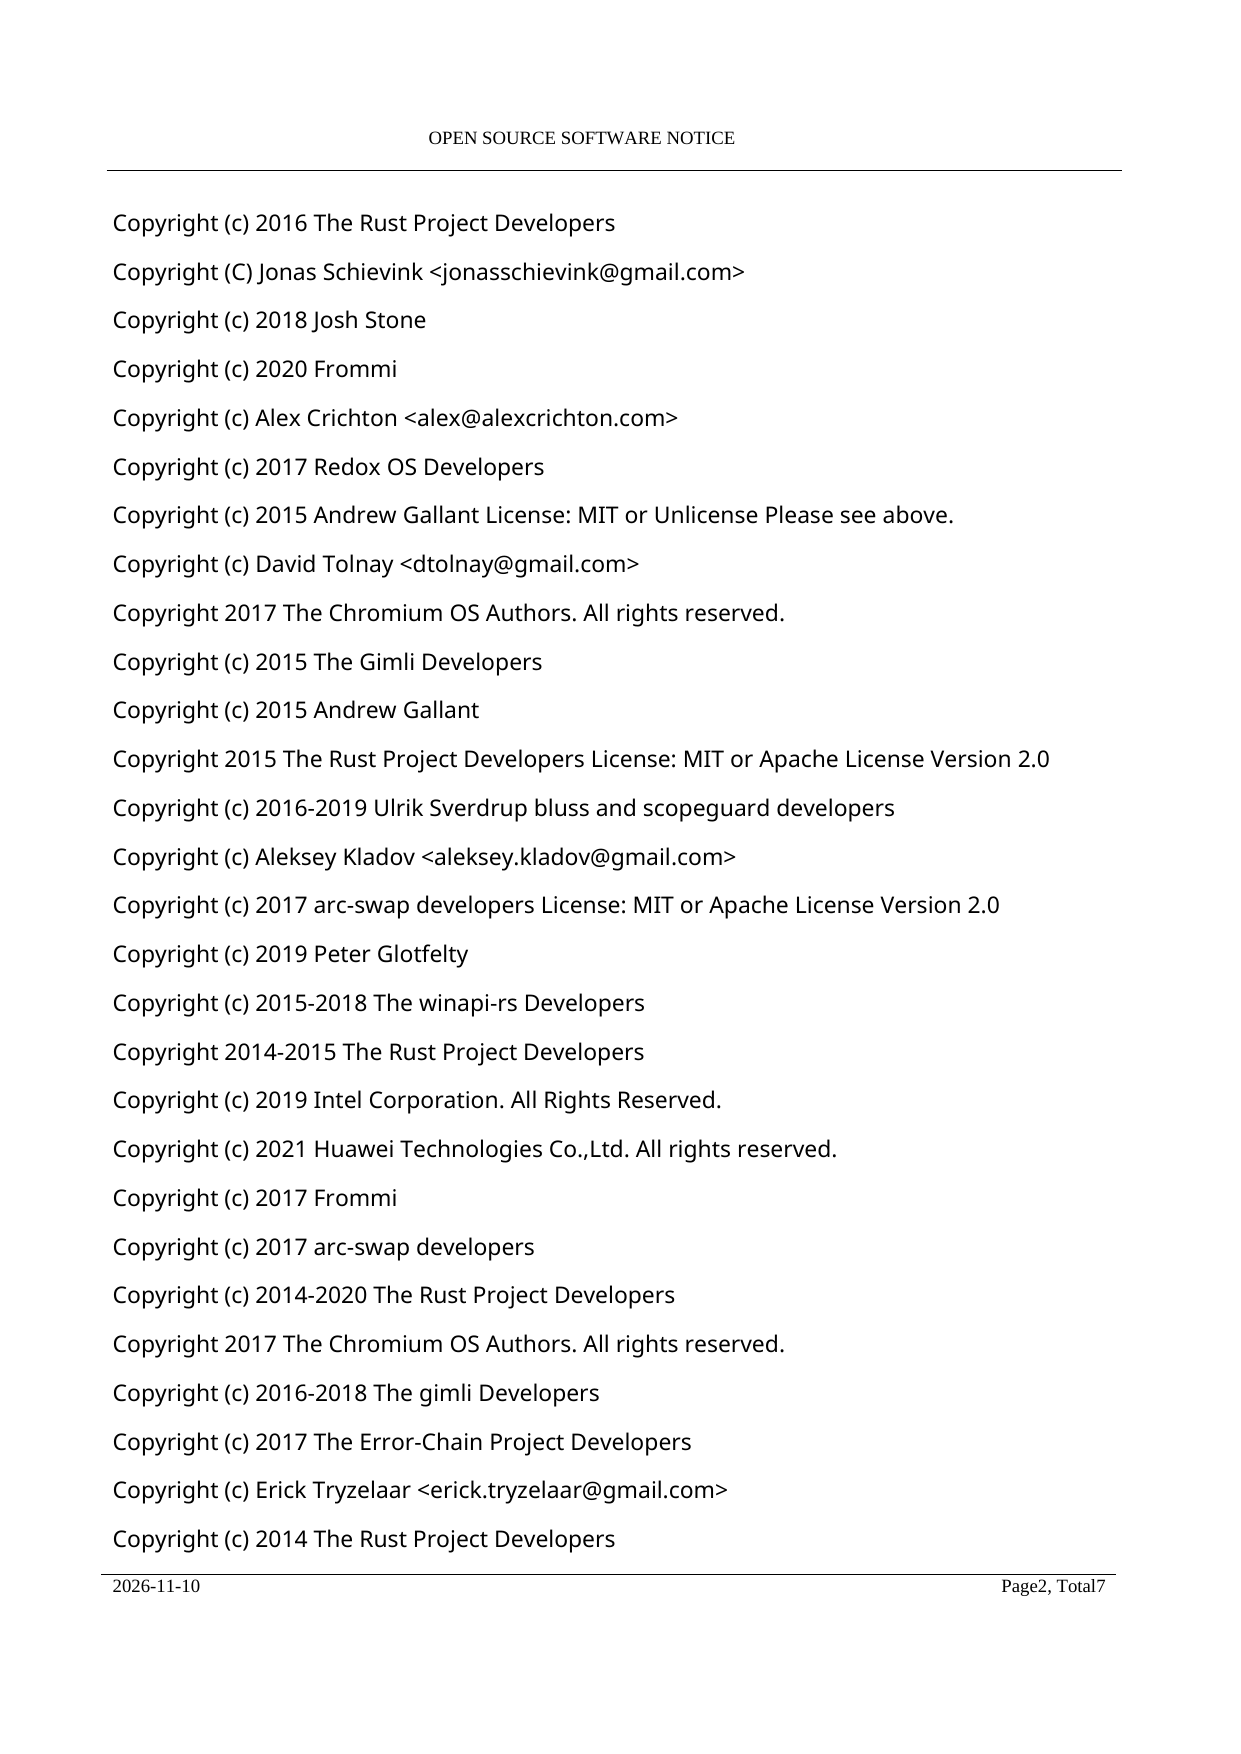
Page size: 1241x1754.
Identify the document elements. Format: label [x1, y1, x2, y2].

text [112, 206, 1128, 1555]
